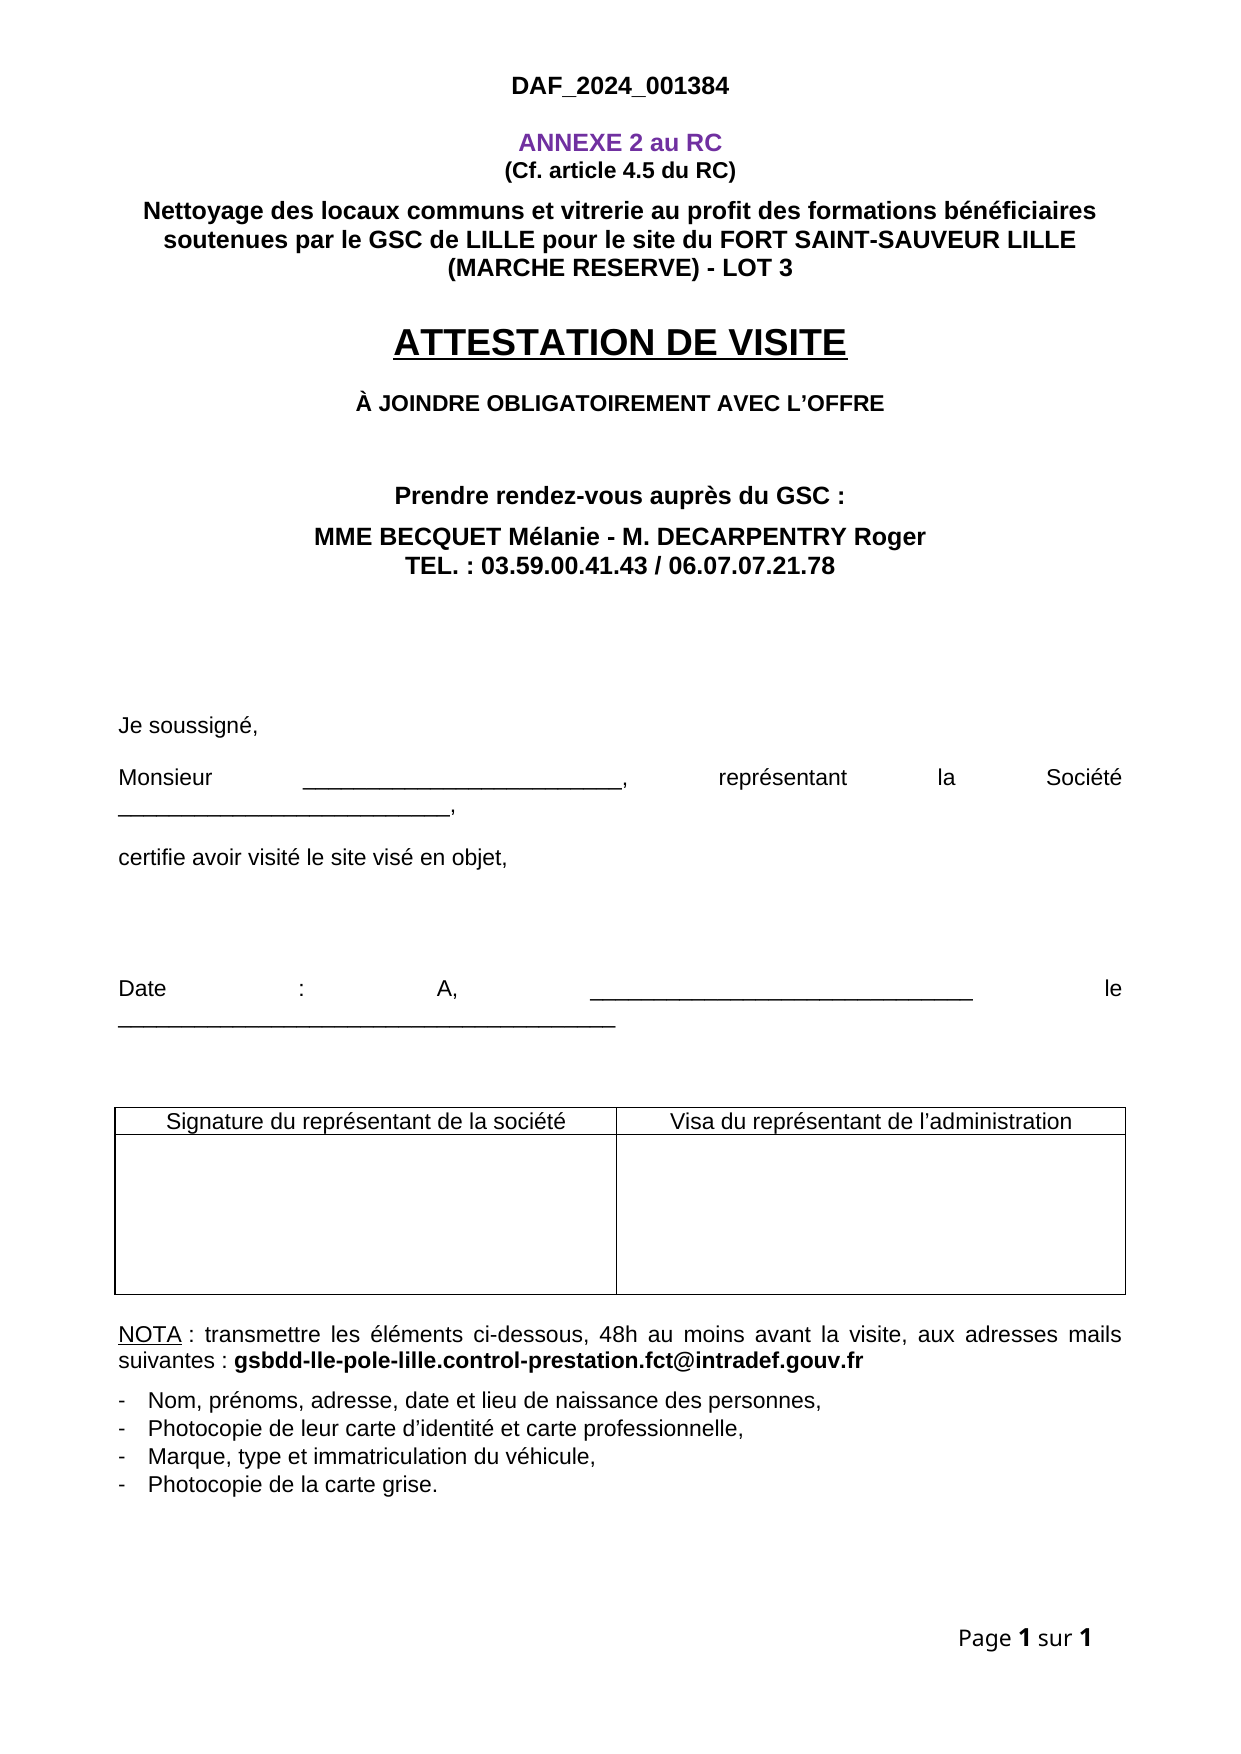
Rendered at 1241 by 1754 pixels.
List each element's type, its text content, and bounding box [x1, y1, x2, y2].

list Nom, prénoms, adresse, date et lieu de naissance des personnes, [118, 1386, 1093, 1414]
text (Cf. article 4.5 du RC) [148, 157, 1093, 183]
text ANNEXE 2 au RC [148, 128, 1093, 157]
text NOTA : transmettre les éléments ci-dessous, 48h au moins avant la visite, aux adresses mails suivantes : gsbdd-lle-pole-lille.control-prestation.fct@intradef.gouv.fr [118, 1321, 1122, 1374]
text DAF_2024_001384 [148, 71, 1093, 99]
table_header Signature du représentant de la société [116, 1108, 616, 1134]
list Photocopie de leur carte d’identité et carte professionnelle, [118, 1414, 1093, 1442]
text TEL. : 03.59.00.41.43 / 06.07.07.21.78 [148, 551, 1093, 580]
text Prendre rendez-vous auprès du GSC : [148, 481, 1093, 510]
text MME BECQUET Mélanie - M. DECARPENTRY Roger [148, 522, 1093, 551]
text certifie avoir visité le site visé en objet, [118, 843, 1137, 870]
text Nettoyage des locaux communs et vitrerie au profit des formations bénéficiaires soutenues par le GSC de LILLE pour le site du FORT SAINT-SAUVEUR LILLE (MARCHE RESERVE) - LOT 3 [118, 196, 1122, 282]
list Marque, type et immatriculation du véhicule, [118, 1442, 1093, 1470]
text Je soussigné, [118, 712, 1137, 738]
text Monsieur _________________________, représentant la Société __________________________, [118, 764, 1122, 817]
list Photocopie de la carte grise. [118, 1470, 1093, 1498]
table_cell [116, 1135, 616, 1293]
text À JOINDRE OBLIGATOIREMENT AVEC L’OFFRE [148, 390, 1093, 443]
table_header Visa du représentant de l’administration [617, 1108, 1125, 1134]
table_cell [617, 1135, 1125, 1293]
text Date : A, ______________________________ le _______________________________________ [118, 975, 1122, 1028]
text ATTESTATION DE VISITE [148, 321, 1093, 364]
